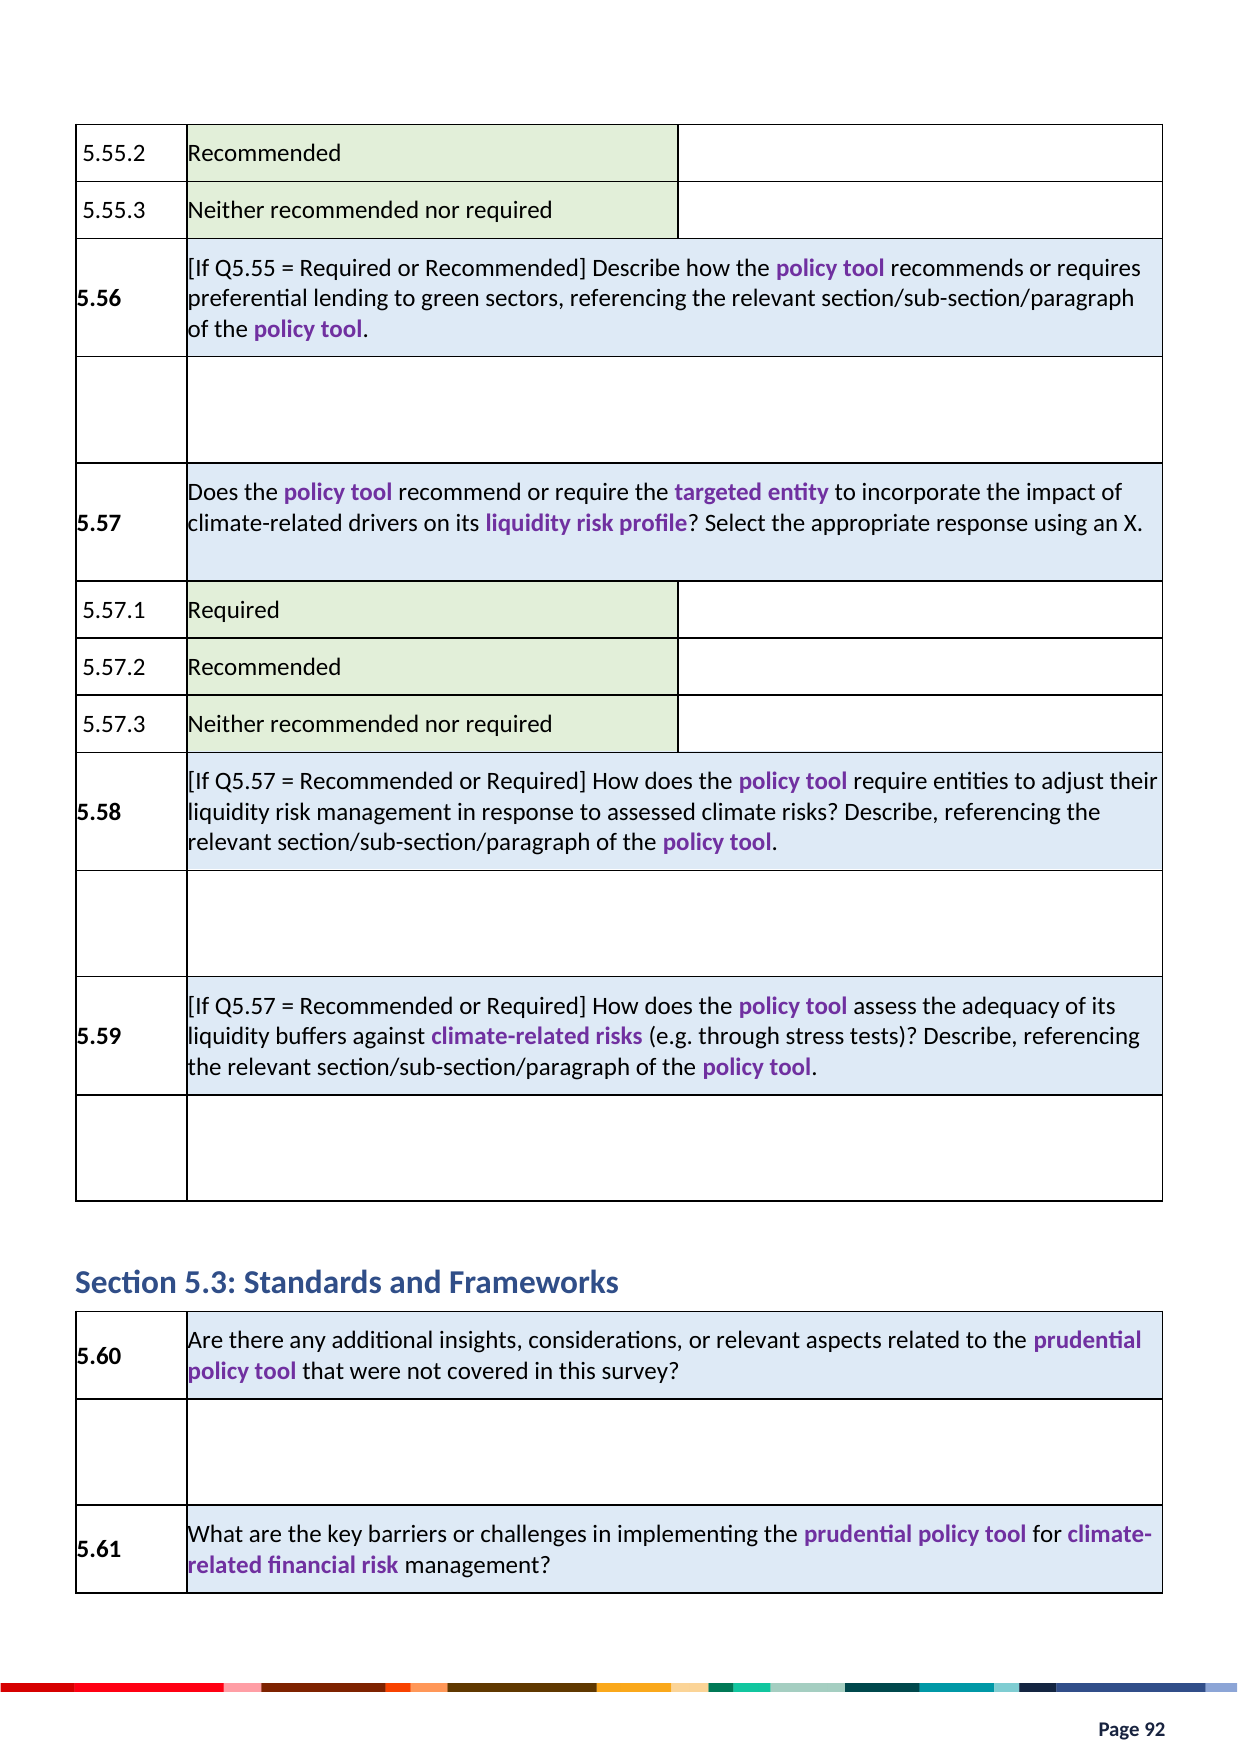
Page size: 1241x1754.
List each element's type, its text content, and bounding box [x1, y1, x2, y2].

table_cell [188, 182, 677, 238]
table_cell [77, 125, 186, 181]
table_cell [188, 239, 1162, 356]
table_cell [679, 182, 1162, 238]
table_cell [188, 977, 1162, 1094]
picture [0, 1683, 1236, 1692]
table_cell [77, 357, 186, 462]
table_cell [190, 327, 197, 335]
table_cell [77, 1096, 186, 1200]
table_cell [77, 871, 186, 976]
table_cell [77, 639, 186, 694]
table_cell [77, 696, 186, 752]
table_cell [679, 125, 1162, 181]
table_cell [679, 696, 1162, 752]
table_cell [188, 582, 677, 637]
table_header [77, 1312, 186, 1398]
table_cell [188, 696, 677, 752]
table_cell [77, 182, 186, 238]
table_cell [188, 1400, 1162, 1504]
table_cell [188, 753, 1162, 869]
subtitle Section 5.3: Standards and Frameworks [75, 1261, 1165, 1302]
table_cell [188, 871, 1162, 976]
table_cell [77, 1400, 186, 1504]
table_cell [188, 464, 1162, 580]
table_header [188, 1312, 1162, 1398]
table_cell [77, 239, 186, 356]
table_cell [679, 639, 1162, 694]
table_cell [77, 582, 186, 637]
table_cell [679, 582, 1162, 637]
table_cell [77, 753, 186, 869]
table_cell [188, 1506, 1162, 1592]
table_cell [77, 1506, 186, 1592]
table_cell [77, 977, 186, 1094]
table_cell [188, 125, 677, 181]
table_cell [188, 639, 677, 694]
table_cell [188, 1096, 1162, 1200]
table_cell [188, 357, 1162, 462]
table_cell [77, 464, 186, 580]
